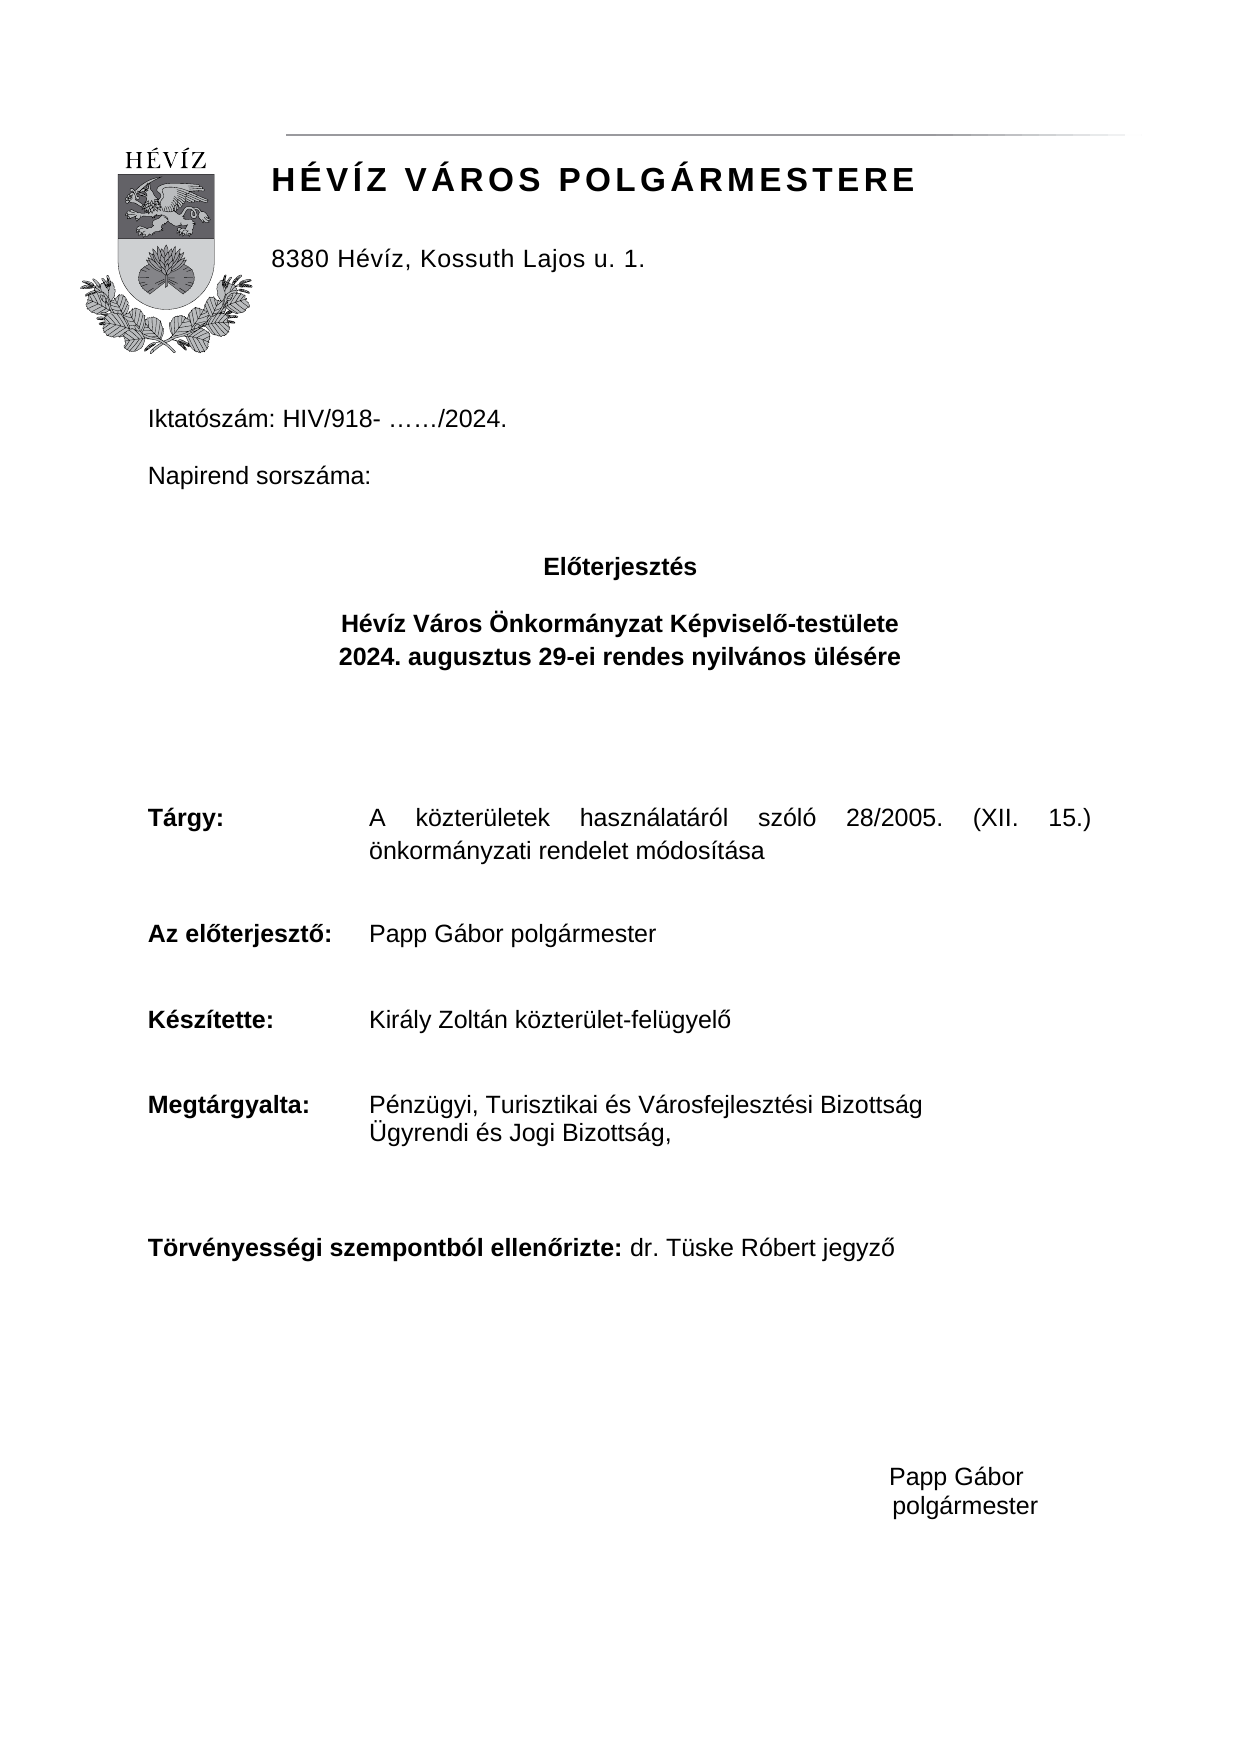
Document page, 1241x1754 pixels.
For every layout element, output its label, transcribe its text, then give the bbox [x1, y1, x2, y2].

text Előterjesztés [148, 552, 1093, 580]
text Napirend sorszáma: [148, 461, 1093, 490]
text Ügyrendi és Jogi Bizottság, [295, 1118, 1093, 1147]
text HÉVÍZ VÁROS POLGÁRMESTERE [148, 160, 1093, 198]
text 8380 Hévíz, Kossuth Lajos u. 1. [214, 244, 1093, 273]
text Hévíz Város Önkormányzat Képviselő-testülete [148, 609, 1093, 638]
text Törvényességi szempontból ellenőrizte: dr. Tüske Róbert jegyző [148, 1233, 1093, 1261]
text Megtárgyalta: Pénzügyi, Turisztikai és Városfejlesztési Bizottság [148, 1089, 1093, 1118]
text 2024. augusztus 29-ei rendes nyilvános ülésére [148, 642, 1093, 671]
text Tárgy: A közterületek használatáról szóló 28/2005. (XII. 15.) önkormányzati rendelet módosítása [148, 803, 1093, 865]
text Készítette: Király Zoltán közterület-felügyelő [148, 1005, 1093, 1033]
text Papp Gábor [148, 1462, 1093, 1491]
text Az előterjesztő: polgármester [148, 918, 1093, 947]
text polgármester [148, 1491, 1093, 1519]
text Iktatószám: HIV/918- ……/2024. [148, 403, 1093, 432]
